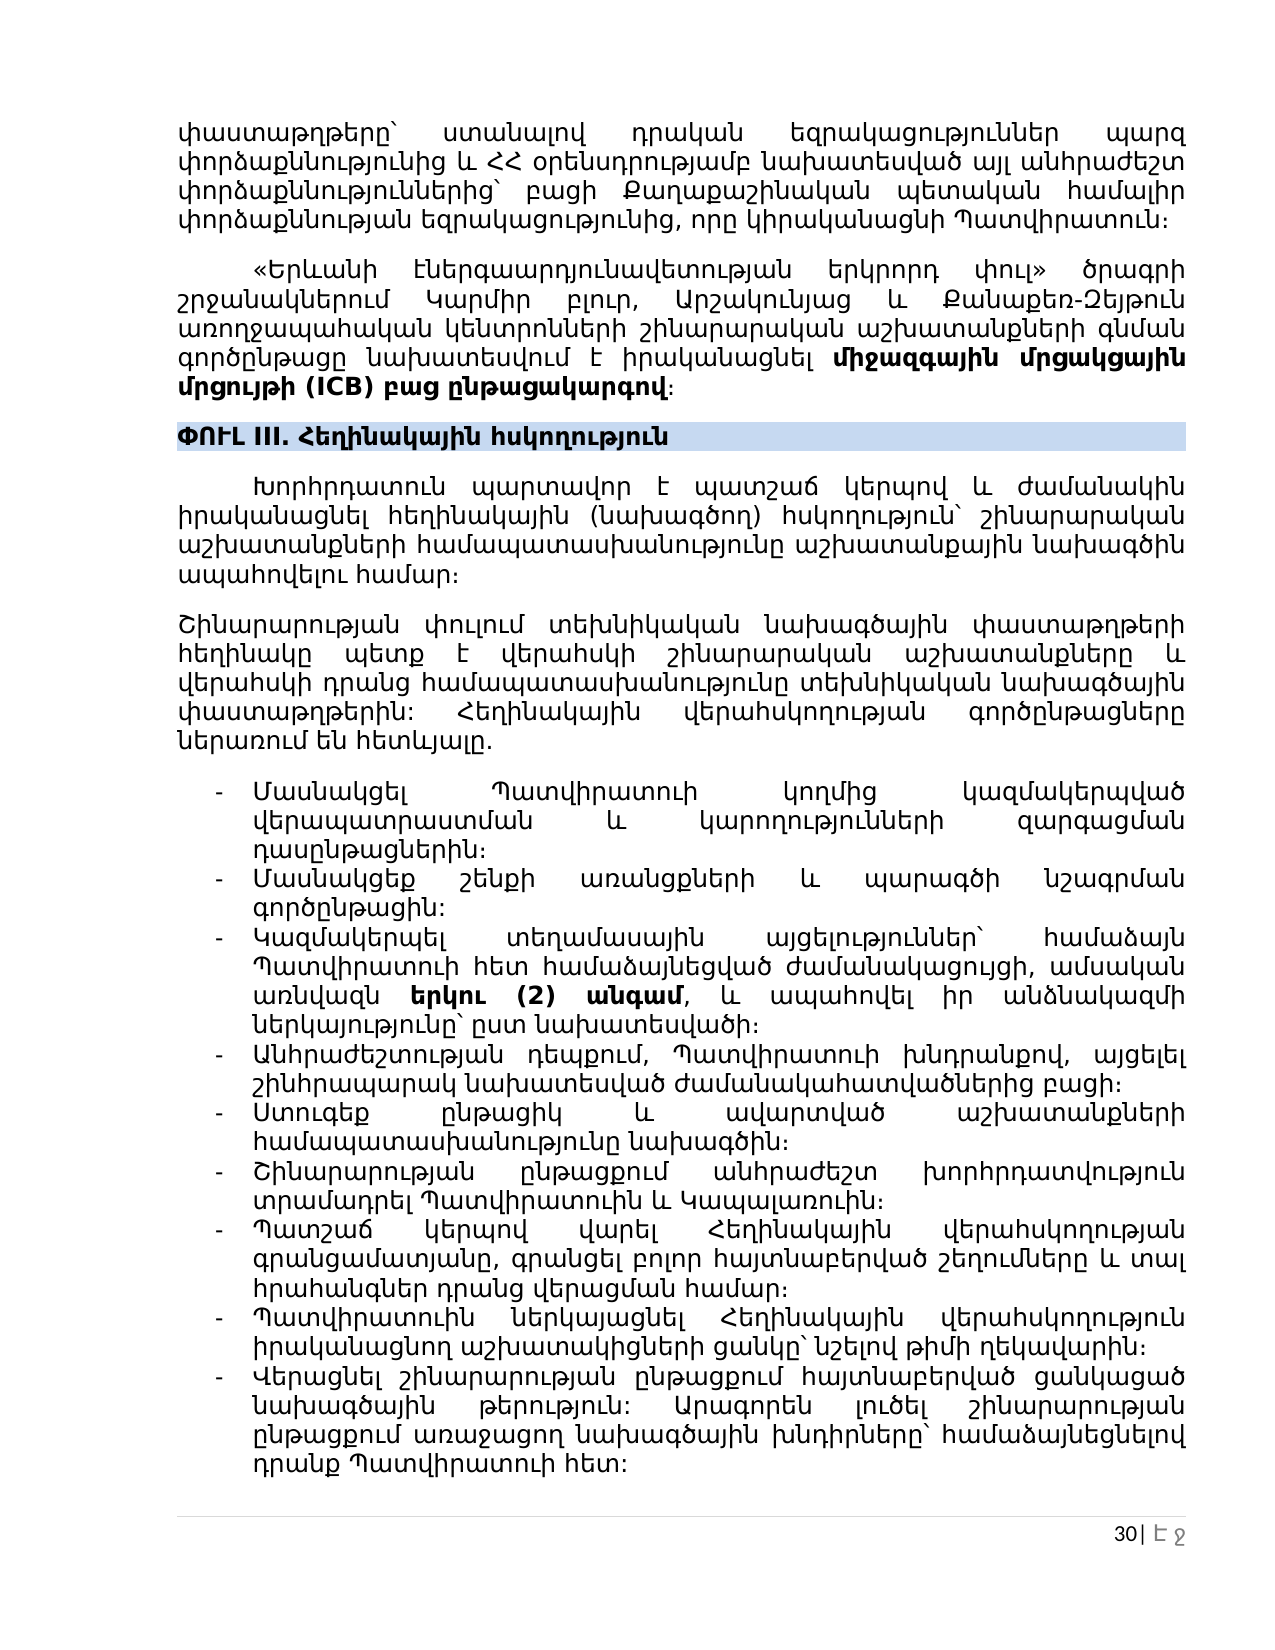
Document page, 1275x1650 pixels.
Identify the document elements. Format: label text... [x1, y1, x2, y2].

text «Երևանի էներգաարդյունավետության երկրորդ փուլ» ծրագրի շրջանակներում Կարմիր բլուր, Արշակունյաց և Քանաքեռ-Զեյթուն առողջապահական կենտրոնների շինարարական աշխատանքների գնման գործընթացը նախատեսվում է իրականացնել միջազգային մրցակցային մրցույթի (ICB) բաց ընթացակարգով։ [177, 256, 1186, 401]
list Մասնակցեք շենքի առանցքների և պարագծի նշագրման գործընթացին: [215, 864, 1186, 923]
list Անհրաժեշտության դեպքում, Պատվիրատուի խնդրանքով, այցելել շինհրապարակ նախատեսված ժամանակահատվածներից բացի։ [215, 1039, 1186, 1098]
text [177, 118, 1186, 235]
text Խորհրդատուն պարտավոր է պատշաճ կերպով և ժամանակին իրականացնել հեղինակային (նախագծող) հսկողություն՝ շինարարական աշխատանքների համապատասխանությունը աշխատանքային նախագծին ապահովելու համար։ [177, 472, 1186, 589]
text ՓՈՒԼ III․ Հեղինակային հսկողություն [177, 422, 1186, 451]
list Վերացնել շինարարության ընթացքում հայտնաբերված ցանկացած նախագծային թերություն: Արագորեն լուծել շինարարության ընթացքում առաջացող նախագծային խնդիրները՝ համաձայնեցնելով դրանք Պատվիրատուի հետ: [215, 1361, 1186, 1478]
list Մասնակցել Պատվիրատուի կողմից կազմակերպված վերապատրաստման և կարողությունների զարգացման դասընթացներին։ [215, 776, 1186, 864]
list Կազմակերպել տեղամասային այցելություններ՝ համաձայն Պատվիրատուի հետ համաձայնեցված ժամանակացույցի, ամսական առնվազն երկու (2) անգամ, և ապահովել իր անձնակազմի ներկայությունը՝ ըստ նախատեսվածի։ [215, 923, 1186, 1039]
list Պատվիրատուին ներկայացնել Հեղինակային վերահսկողություն իրականացնող աշխատակիցների ցանկը՝ նշելով թիմի ղեկավարին։ [215, 1303, 1186, 1361]
list Պատշաճ կերպով վարել Հեղինակային վերահսկողության գրանցամատյանը, գրանցել բոլոր հայտնաբերված շեղումները և տալ հրահանգներ դրանց վերացման համար։ [215, 1215, 1186, 1303]
list Ստուգեք ընթացիկ և ավարտված աշխատանքների համապատասխանությունը նախագծին։ [215, 1098, 1186, 1157]
text Շինարարության փուլում տեխնիկական նախագծային փաստաթղթերի հեղինակը պետք է վերահսկի շինարարական աշխատանքները և վերահսկի դրանց համապատասխանությունը տեխնիկական նախագծային փաստաթղթերին: Հեղինակային վերահսկողության գործընթացները ներառում են հետևյալը. [177, 610, 1186, 756]
list Շինարարության ընթացքում անհրաժեշտ խորհրդատվություն տրամադրել Պատվիրատուին և Կապալառուին։ [215, 1157, 1186, 1215]
